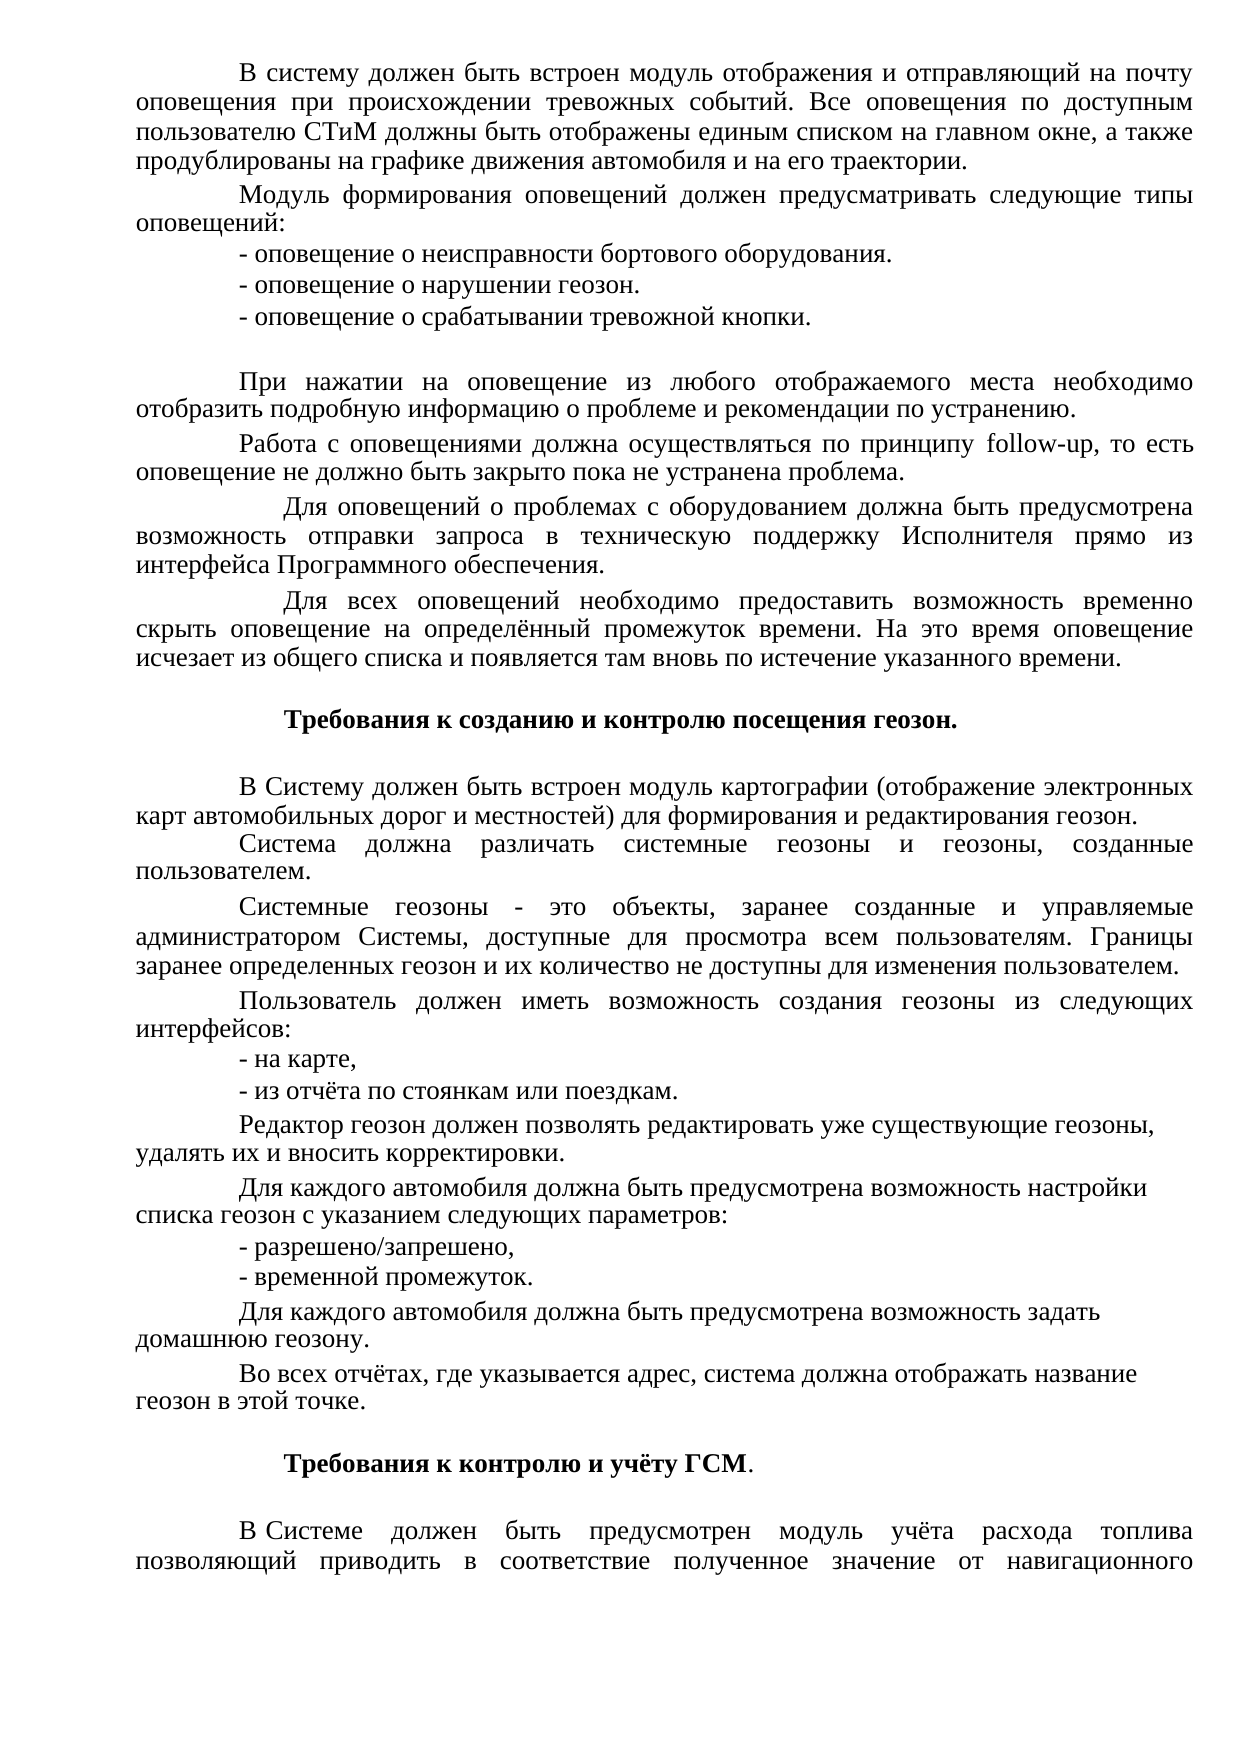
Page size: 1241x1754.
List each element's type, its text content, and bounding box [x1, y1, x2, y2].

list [135, 1516, 1194, 1575]
list оповещение о нарушении геозон. [239, 269, 1194, 299]
list на карте, [238, 1043, 1194, 1074]
text Требования к контролю и учёту ГСМ. [283, 1447, 1194, 1478]
text Для каждого автомобиля должна быть предусмотрена возможность настройки списка геозон с указанием следующих параметров: [135, 1174, 1194, 1229]
text Для оповещений о проблемах с оборудованием должна быть предусмотрена возможность отправки запроса в техническую поддержку Исполнителя прямо из интерфейса Программного обеспечения. [136, 493, 1194, 579]
text Работа с оповещениями должна осуществляться по принципу follow-up, то есть оповещение не должно быть закрыто пока не устранена проблема. [136, 431, 1194, 486]
text Редактор геозон должен позволять редактировать уже существующие геозоны, удалять их и вносить корректировки. [135, 1112, 1194, 1167]
text Системные геозоны - это объекты, заранее созданные и управляемые администратором Системы, доступные для просмотра всем пользователям. Границы заранее определенных геозон и их количество не доступны для изменения пользователем. [135, 892, 1194, 980]
list разрешено/запрешено, [238, 1230, 1194, 1261]
list временной промежуток. [238, 1261, 1194, 1292]
list из отчёта по стоянкам или поездкам. [238, 1074, 1194, 1105]
text Требования к созданию и контролю посещения геозон. [283, 704, 1194, 735]
text В систему должен быть встроен модуль отображения и отправляющий на почту оповещения при происхождении тревожных событий. Все оповещения по доступным пользователю СТиМ должны быть отображены единым списком на главном окне, а также продублированы на графике движения автомобиля и на его траектории. [136, 58, 1194, 175]
text При нажатии на оповещение из любого отображаемого места необходимо отобразить подробную информацию о проблеме и рекомендации по устранению. [136, 369, 1194, 424]
text Модуль формирования оповещений должен предусматривать следующие типы оповещений: [136, 182, 1194, 237]
list оповещение о срабатывании тревожной кнопки. [239, 300, 1194, 331]
text Пользователь должен иметь возможность создания геозоны из следующих интерфейсов: [135, 988, 1194, 1043]
text Для каждого автомобиля должна быть предусмотрена возможность задать домашнюю геозону. [135, 1299, 1194, 1354]
text Во всех отчётах, где указывается адрес, система должна отображать название геозон в этой точке. [135, 1361, 1194, 1416]
list оповещение о неисправности бортового оборудования. [239, 237, 1194, 269]
text Для всех оповещений необходимо предоставить возможность временно скрыть оповещение на определённый промежуток времени. На это время оповещение исчезает из общего списка и появляется там вновь по истечение указанного времени. [136, 586, 1194, 672]
text В Систему должен быть встроен модуль картографии (отображение электронных карт автомобильных дорог и местностей) для формирования и редактирования геозон. [136, 772, 1194, 830]
text Система должна различать системные геозоны и геозоны, созданные пользователем. [135, 830, 1194, 885]
